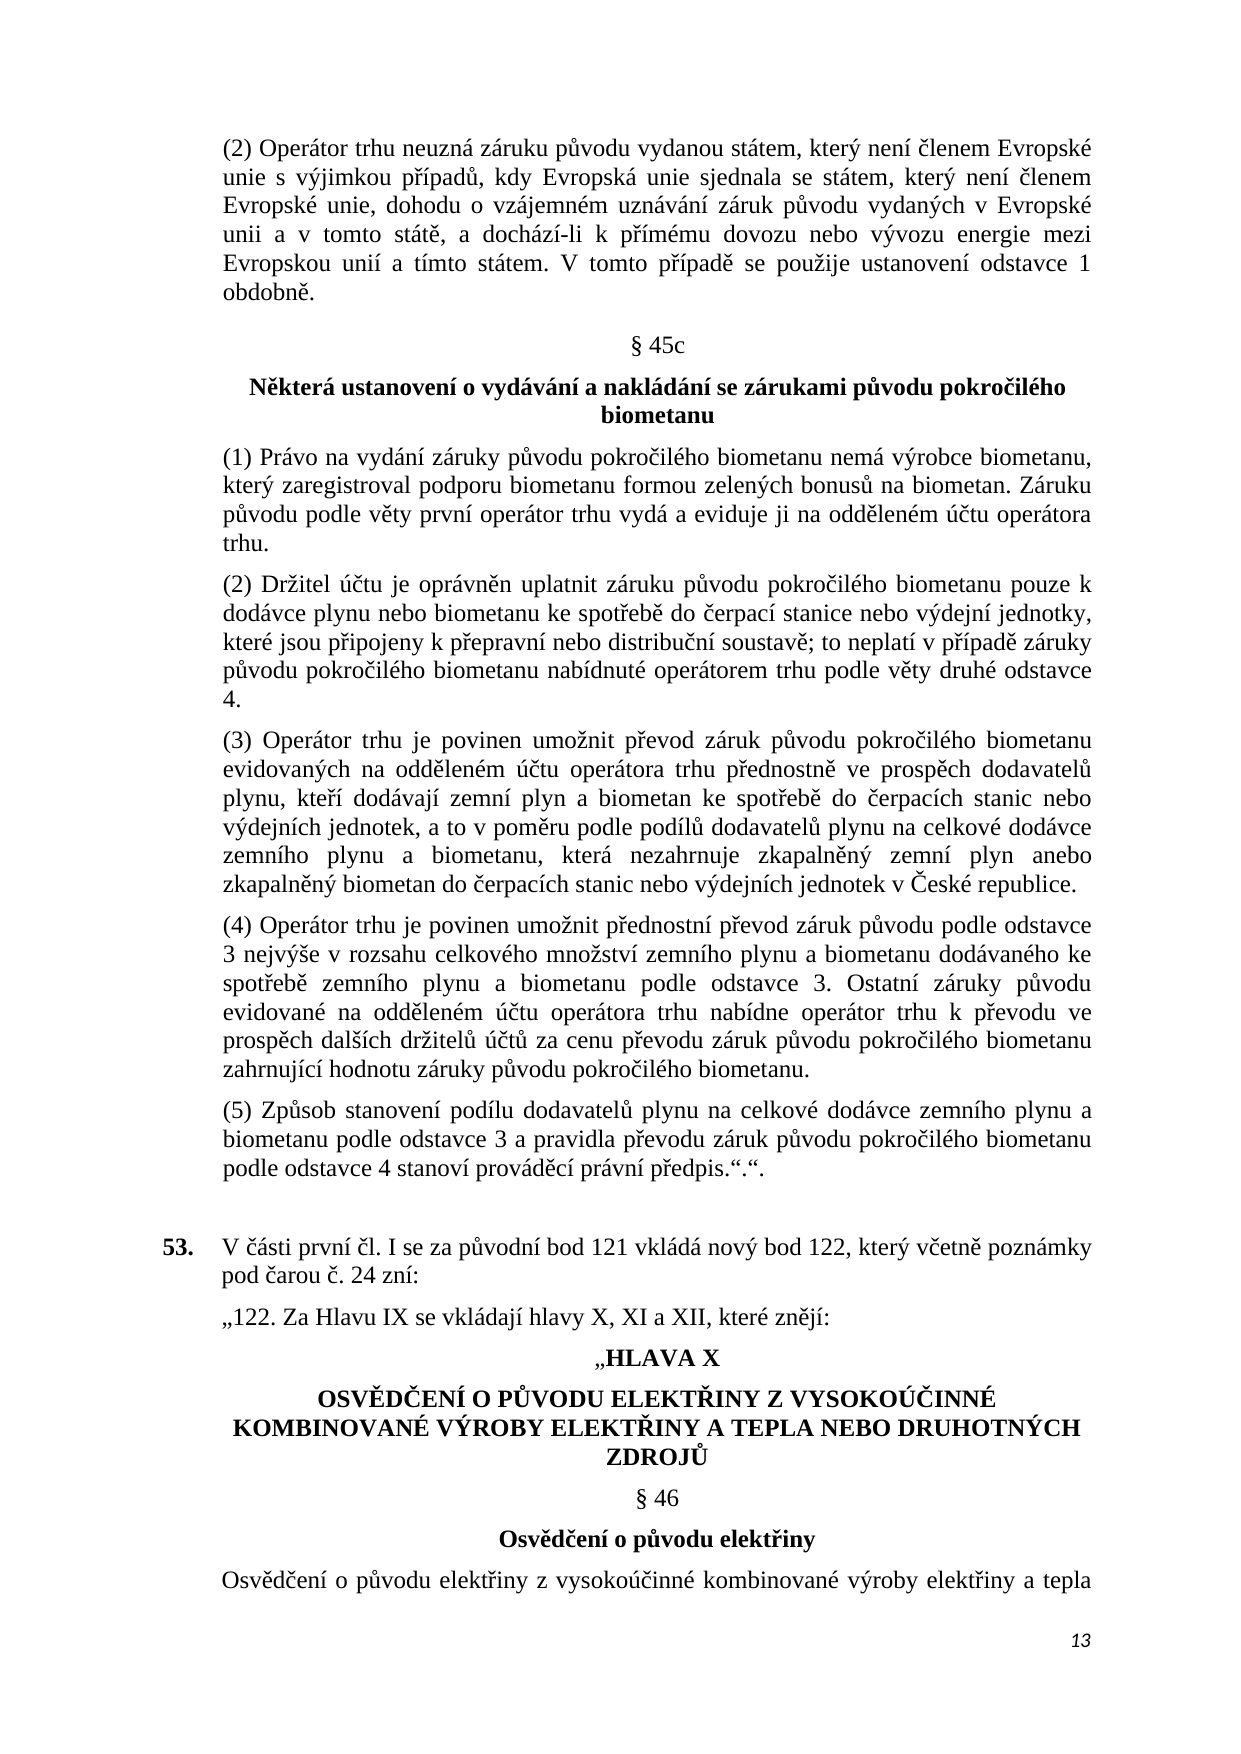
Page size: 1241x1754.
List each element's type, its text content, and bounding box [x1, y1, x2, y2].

text (3) Operátor trhu je povinen umožnit převod záruk původu pokročilého biometanu evidovaných na odděleném účtu operátora trhu přednostně ve prospěch dodavatelů plynu, kteří dodávají zemní plyn a biometan ke spotřebě do čerpacích stanic nebo výdejních jednotek, a to v poměru podle podílů dodavatelů plynu na celkové dodávce zemního plynu a biometanu, která nezahrnuje zkapalněný zemní plyn anebo zkapalněný biometan do čerpacích stanic nebo výdejních jednotek v České republice. [223, 725, 1093, 898]
text „HLAVA X [221, 1343, 1093, 1372]
text § 46 [221, 1483, 1093, 1512]
list V části první čl. I se za původní bod 121 vkládá nový bod 122, který včetně poznámky pod čarou č. 24 zní: [162, 1232, 1093, 1289]
text Osvědčení o původu elektřiny [221, 1524, 1093, 1553]
text § 45c [223, 330, 1093, 359]
text (1) Právo na vydání záruky původu pokročilého biometanu nemá výrobce biometanu, který zaregistroval podporu biometanu formou zelených bonusů na biometan. Záruku původu podle věty první operátor trhu vydá a eviduje ji na odděleném účtu operátora trhu. [223, 442, 1093, 557]
text „122. Za Hlavu IX se vkládají hlavy X, XI a XII, které znějí: [221, 1302, 1093, 1330]
text (4) Operátor trhu je povinen umožnit přednostní převod záruk původu podle odstavce 3 nejvýše v rozsahu celkového množství zemního plynu a biometanu dodávaného ke spotřebě zemního plynu a biometanu podle odstavce 3. Ostatní záruky původu evidované na odděleném účtu operátora trhu nabídne operátor trhu k převodu ve prospěch dalších držitelů účtů za cenu převodu záruk původu pokročilého biometanu zahrnující hodnotu záruky původu pokročilého biometanu. [223, 910, 1093, 1083]
text (2) Držitel účtu je oprávněn uplatnit záruku původu pokročilého biometanu pouze k dodávce plynu nebo biometanu ke spotřebě do čerpací stanice nebo výdejní jednotky, které jsou připojeny k přepravní nebo distribuční soustavě; to neplatí v případě záruky původu pokročilého biometanu nabídnuté operátorem trhu podle věty druhé odstavce 4. [223, 569, 1093, 713]
text (2) Operátor trhu neuzná záruku původu vydanou státem, který není členem Evropské unie s výjimkou případů, kdy Evropská unie sjednala se státem, který není členem Evropské unie, dohodu o vzájemném uznávání záruk původu vydaných v Evropské unii a v tomto státě, a dochází-li k přímému dovozu nebo vývozu energie mezi Evropskou unií a tímto státem. V tomto případě se použije ustanovení odstavce 1 obdobně. [223, 133, 1093, 305]
text Některá ustanovení o vydávání a nakládání se zárukami původu pokročilého biometanu [223, 372, 1093, 429]
text OSVĚDČENÍ O PŮVODU ELEKTŘINY Z VYSOKOÚČINNÉ KOMBINOVANÉ VÝROBY ELEKTŘINY A TEPLA NEBO DRUHOTNÝCH ZDROJŮ [221, 1384, 1093, 1470]
text (5) Způsob stanovení podílu dodavatelů plynu na celkové dodávce zemního plynu a biometanu podle odstavce 3 a pravidla převodu záruk původu pokročilého biometanu podle odstavce 4 stanoví prováděcí právní předpis.“.“. [223, 1095, 1093, 1182]
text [221, 1565, 1093, 1594]
